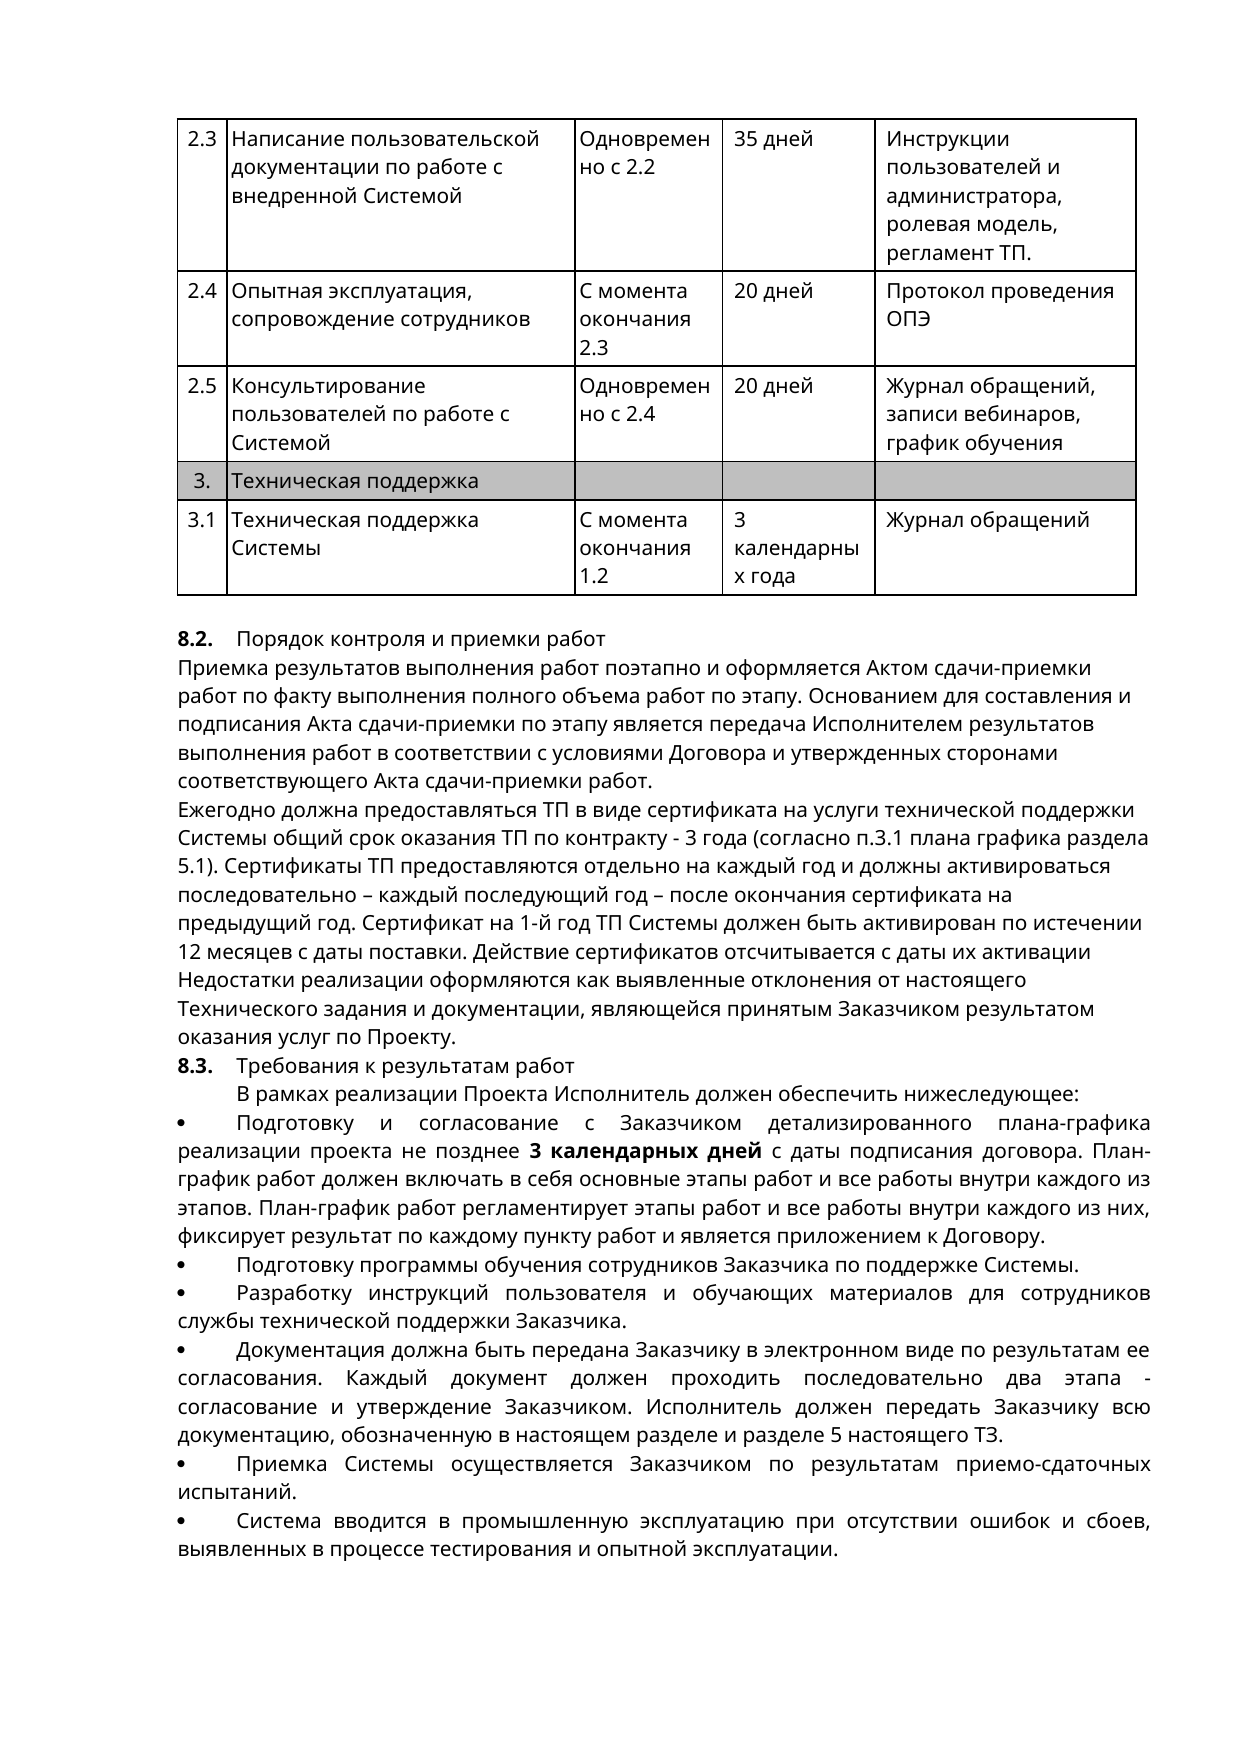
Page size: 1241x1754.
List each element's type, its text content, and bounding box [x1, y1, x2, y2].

table_cell Журнал обращений, записи вебинаров, график обучения [876, 367, 1135, 461]
table_cell Инструкции пользователей и администратора, ролевая модель, регламент ТП. [876, 120, 1135, 270]
table_cell Написание пользовательской документации по работе с внедренной Системой [228, 120, 574, 270]
list Подготовку и согласование с Заказчиком детализированного плана-графика реализации проекта не позднее 3 календарных дней с даты подписания договора. План-график работ должен включать в себя основные этапы работ и все работы внутри каждого из этапов. План-график работ регламентирует этапы работ и все работы внутри каждого из них, фиксирует результат по каждому пункту работ и является приложением к Договору. [177, 1108, 1152, 1250]
table_cell С момента окончания 2.3 [576, 272, 722, 365]
table_cell 3. [178, 462, 226, 499]
list Требования к результатам работ [177, 1051, 1152, 1079]
text В рамках реализации Проекта Исполнитель должен обеспечить нижеследующее: [177, 1079, 1152, 1108]
list Подготовку программы обучения сотрудников Заказчика по поддержке Системы. [177, 1250, 1152, 1278]
table_cell 20 дней [723, 367, 874, 461]
table_cell 2.3 [178, 120, 226, 270]
table_cell Техническая поддержка [228, 462, 574, 499]
table_cell 20 дней [723, 272, 874, 365]
table_cell Консультирование пользователей по работе с Системой [228, 367, 574, 461]
list Разработку инструкций пользователя и обучающих материалов для сотрудников службы технической поддержки Заказчика. [177, 1278, 1152, 1335]
text Ежегодно должна предоставляться ТП в виде сертификата на услуги технической поддержки Системы общий срок оказания ТП по контракту - 3 года (согласно п.3.1 плана графика раздела 5.1). Сертификаты ТП предоставляются отдельно на каждый год и должны активироваться последовательно – каждый последующий год – после окончания сертификата на предыдущий год. Сертификат на 1-й год ТП Системы должен быть активирован по истечении 12 месяцев с даты поставки. Действие сертификатов отсчитывается с даты их активации [177, 795, 1152, 965]
table_cell Техническая поддержка Системы [228, 501, 574, 594]
table_cell 3.1 [178, 501, 226, 594]
text Приемка результатов выполнения работ поэтапно и оформляется Актом сдачи-приемки работ по факту выполнения полного объема работ по этапу. Основанием для составления и подписания Акта сдачи-приемки по этапу является передача Исполнителем результатов выполнения работ в соответствии с условиями Договора и утвержденных сторонами соответствующего Акта сдачи-приемки работ. [177, 653, 1152, 795]
table_cell [723, 462, 874, 499]
table_cell Протокол проведения ОПЭ [876, 272, 1135, 365]
list Приемка Системы осуществляется Заказчиком по результатам приемо-сдаточных испытаний. [177, 1449, 1152, 1506]
list Система вводится в промышленную эксплуатацию при отсутствии ошибок и сбоев, выявленных в процессе тестирования и опытной эксплуатации. [177, 1506, 1152, 1563]
table_cell Одновременно с 2.4 [576, 367, 722, 461]
table_cell [876, 462, 1135, 499]
table_cell [576, 462, 722, 499]
table_cell Одновременно с 2.2 [576, 120, 722, 270]
table_cell С момента окончания 1.2 [576, 501, 722, 594]
list Документация должна быть передана Заказчику в электронном виде по результатам ее согласования. Каждый документ должен проходить последовательно два этапа - согласование и утверждение Заказчиком. Исполнитель должен передать Заказчику всю документацию, обозначенную в настоящем разделе и разделе 5 настоящего ТЗ. [177, 1335, 1152, 1449]
table_cell 2.5 [178, 367, 226, 461]
text Недостатки реализации оформляются как выявленные отклонения от настоящего Технического задания и документации, являющейся принятым Заказчиком результатом оказания услуг по Проекту. [177, 965, 1152, 1051]
table_cell Журнал обращений [876, 501, 1135, 594]
table_cell 35 дней [723, 120, 874, 270]
table_cell 3 календарных года [723, 501, 874, 594]
table_cell Опытная эксплуатация, сопровождение сотрудников [228, 272, 574, 365]
list Порядок контроля и приемки работ [177, 624, 1152, 653]
table_cell 2.4 [178, 272, 226, 365]
